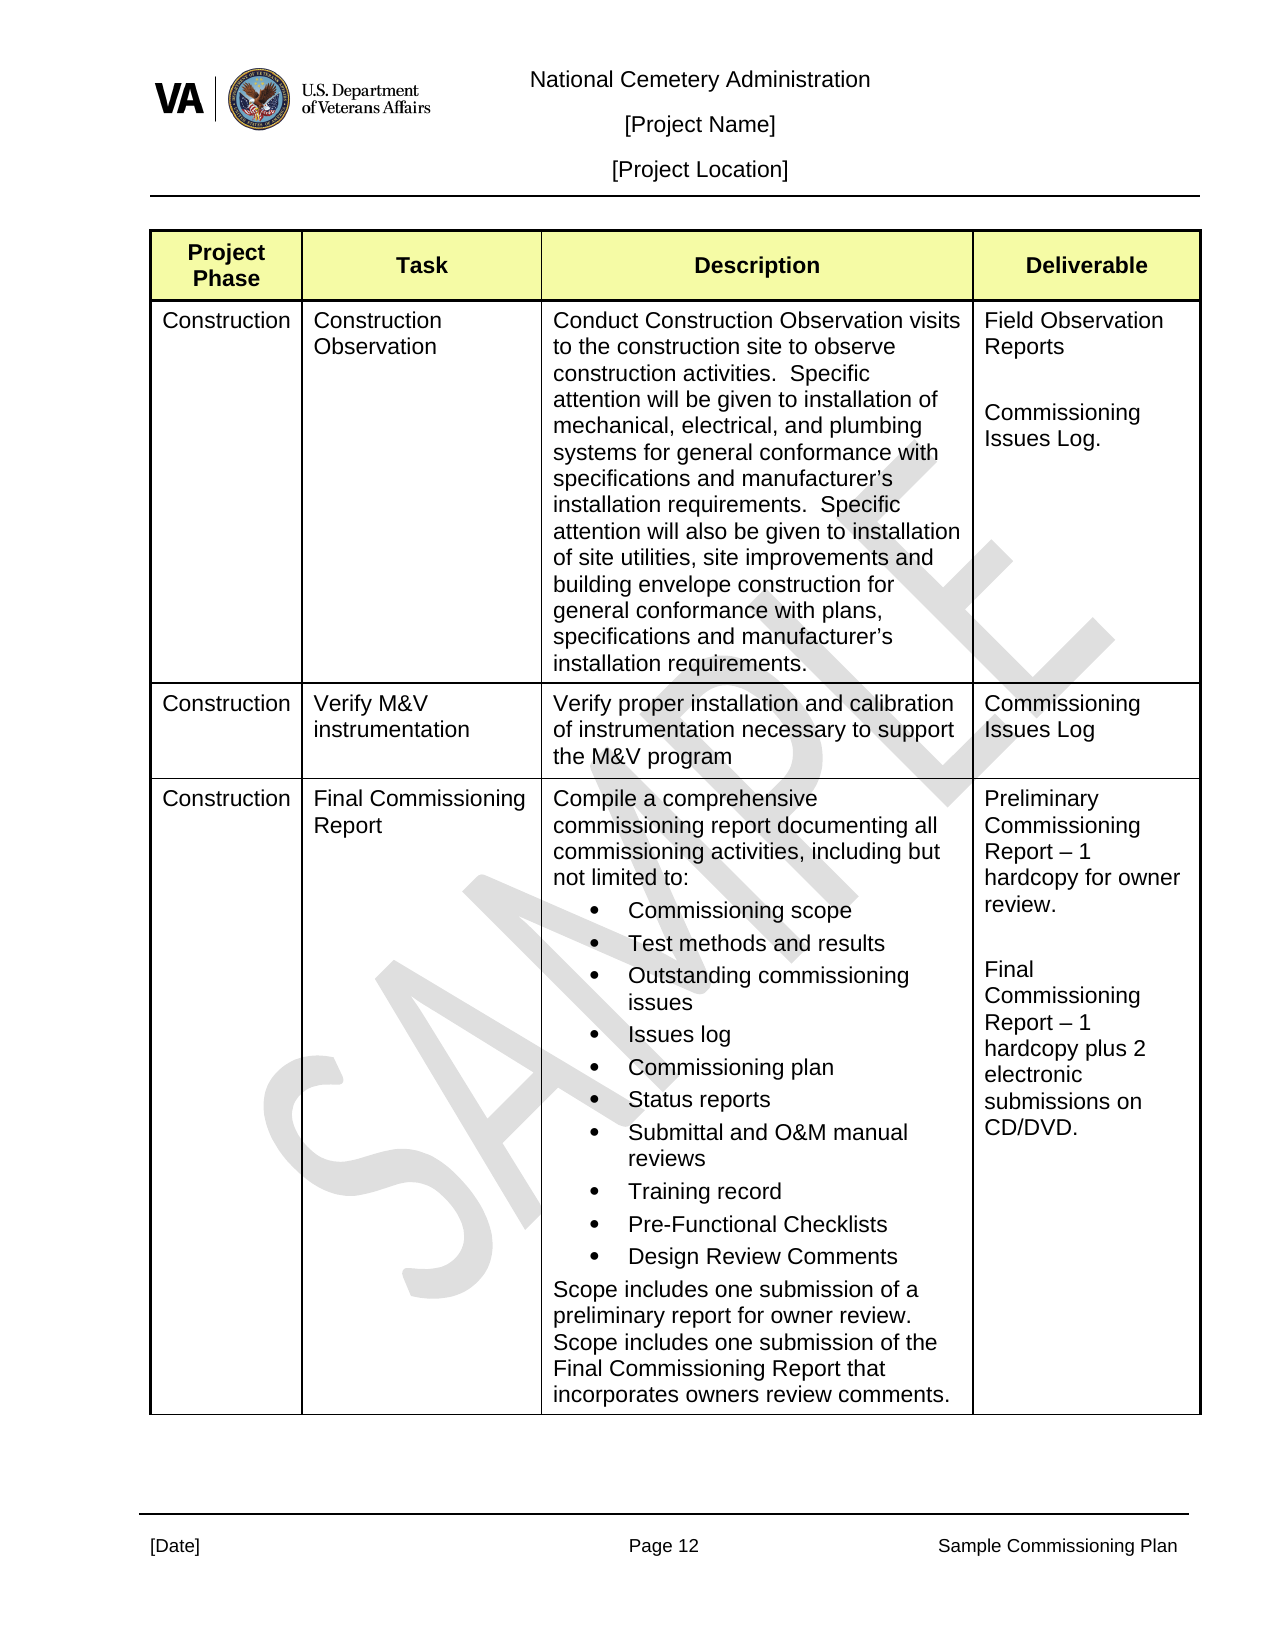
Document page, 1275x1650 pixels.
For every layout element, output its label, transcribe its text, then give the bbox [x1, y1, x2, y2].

table_cell Verify proper installation and calibration of instrumentation necessary to support the M&V program [542, 684, 972, 777]
picture [138, 60, 448, 143]
table_header Project Phase [152, 232, 301, 299]
table_cell Construction [152, 684, 301, 777]
table_cell Construction [152, 302, 301, 682]
table_cell Commissioning Issues Log [974, 684, 1199, 777]
table_header Deliverable [974, 232, 1199, 299]
table_cell Compile a comprehensive commissioning report documenting all commissioning activities, including but not limited to: Commissioning scope Test methods and results Outstanding commissioning issues Issues log Commissioning plan Status reports Submittal and O&M manual reviews Training record Pre-Functional Checklists Design Review Comments Scope includes one submission of a preliminary report for owner review. Scope includes one submission of the Final Commissioning Report that incorporates owners review comments. [542, 779, 972, 1414]
table_cell Construction Observation [303, 302, 541, 682]
table_cell Conduct Construction Observation visits to the construction site to observe construction activities. Specific attention will be given to installation of mechanical, electrical, and plumbing systems for general conformance with specifications and manufacturer’s installation requirements. Specific attention will also be given to installation of site utilities, site improvements and building envelope construction for general conformance with plans, specifications and manufacturer’s installation requirements. [542, 302, 972, 682]
table_header Description [542, 232, 972, 299]
table_cell Field Observation Reports Commissioning Issues Log. [974, 302, 1199, 682]
table_cell Construction [152, 779, 301, 1414]
table_cell Preliminary Commissioning Report – 1 hardcopy for owner review. Final Commissioning Report – 1 hardcopy plus 2 electronic submissions on CD/DVD. [974, 779, 1199, 1414]
table_cell Final Commissioning Report [303, 779, 541, 1414]
table_cell Verify M&V instrumentation [303, 684, 541, 777]
table_header Task [303, 232, 541, 299]
